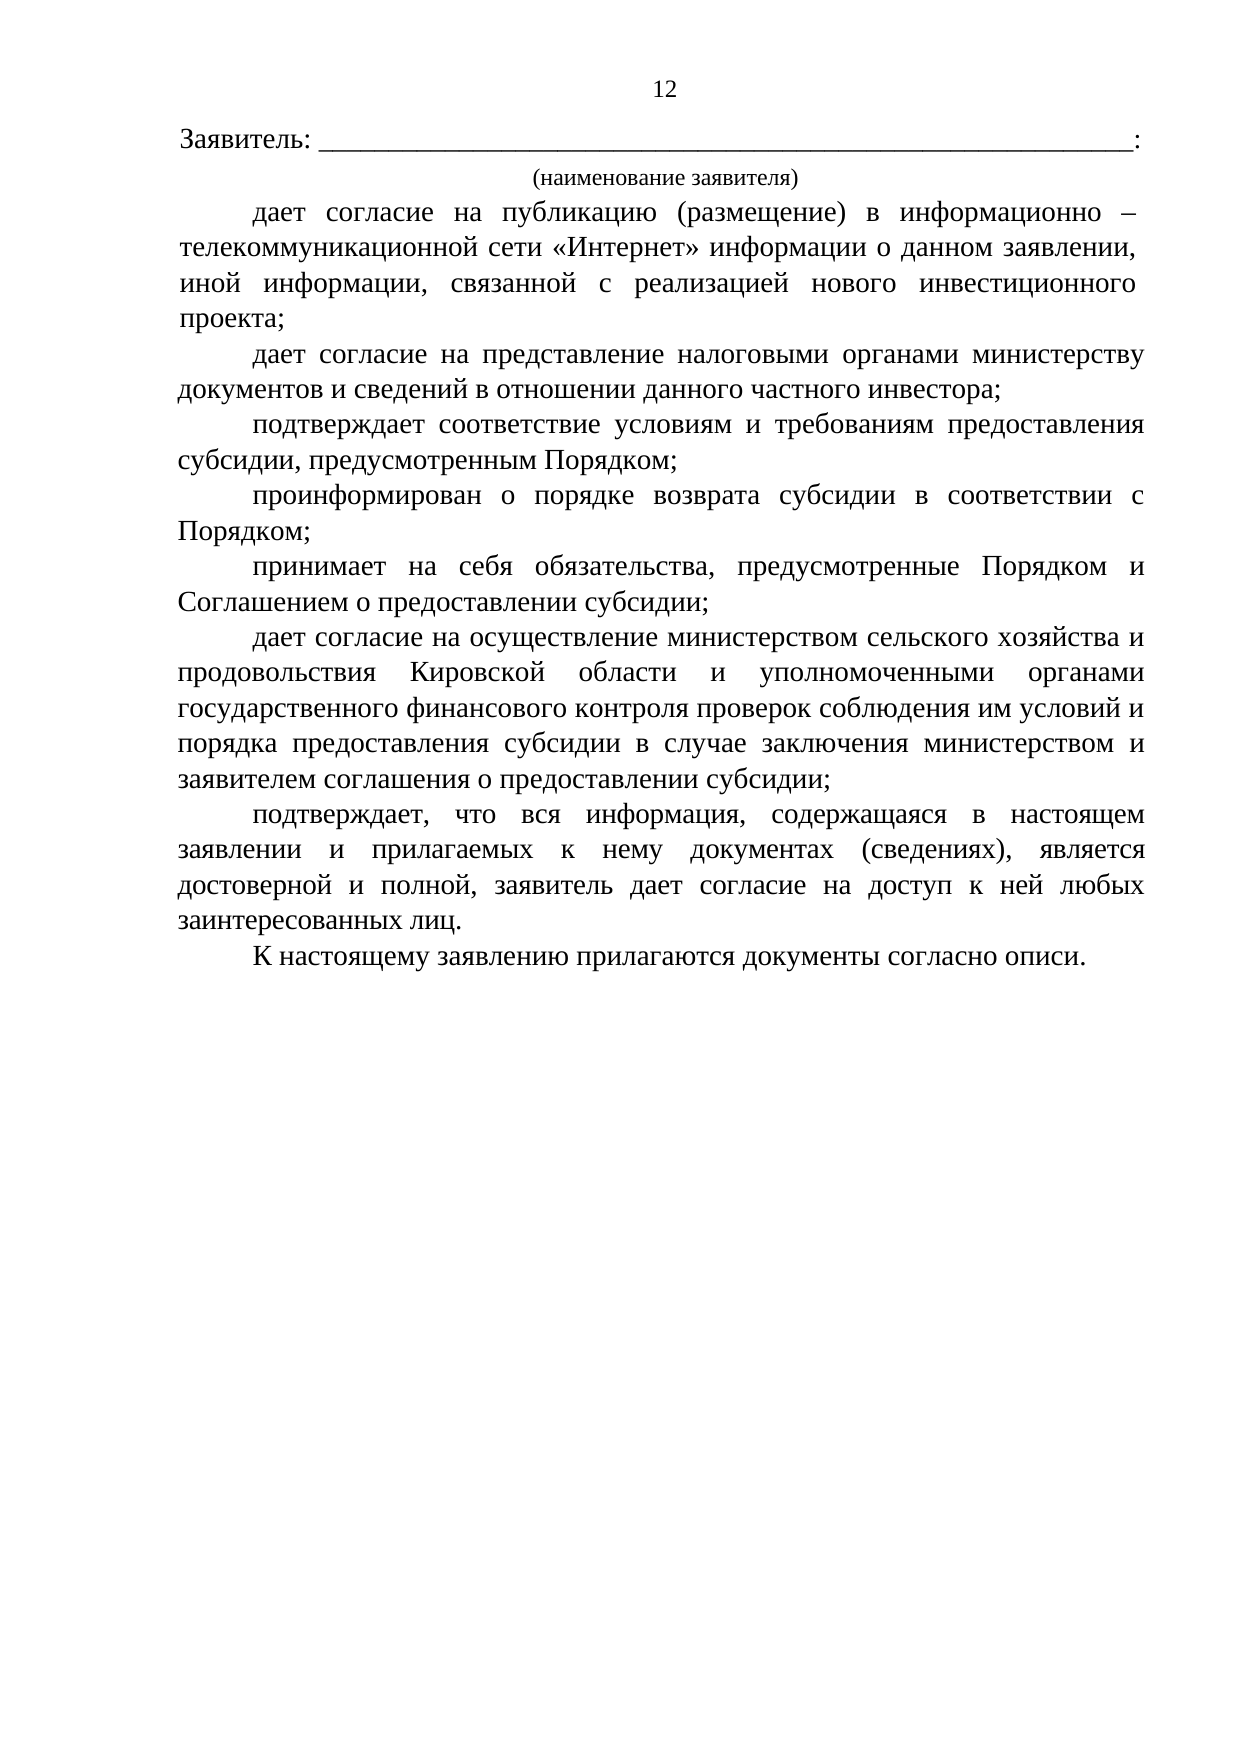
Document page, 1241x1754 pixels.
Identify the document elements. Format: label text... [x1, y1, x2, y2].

text принимает на себя обязательства, предусмотренные Порядком и Соглашением о предоставлении субсидии; [177, 547, 1145, 618]
text подтверждает, что вся информация, содержащаяся в настоящем заявлении и прилагаемых к нему документах (сведениях), является достоверной и полной, заявитель дает согласие на доступ к ней любых заинтересованных лиц. [177, 795, 1145, 937]
text дает согласие на представление налоговыми органами министерству документов и сведений в отношении данного частного инвестора; [177, 335, 1145, 406]
text дает согласие на публикацию (размещение) в информационно – телекоммуникационной сети «Интернет» информации о данном заявлении, иной информации, связанной с реализацией нового инвестиционного проекта; [179, 193, 1137, 335]
text проинформирован о порядке возврата субсидии в соответствии с Порядком; [177, 476, 1145, 547]
text дает согласие на осуществление министерством сельского хозяйства и продовольствия Кировской области и уполномоченными органами государственного финансового контроля проверок соблюдения им условий и порядка предоставления субсидии в случае заключения министерством и заявителем соглашения о предоставлении субсидии; [177, 618, 1145, 795]
text (наименование заявителя) [179, 156, 1152, 193]
text подтверждает соответствие условиям и требованиям предоставления субсидии, предусмотренным Порядком; [177, 406, 1145, 476]
text К настоящему заявлению прилагаются документы согласно описи. [177, 937, 1152, 972]
text Заявитель: __________________________________________________________: [179, 118, 1152, 156]
